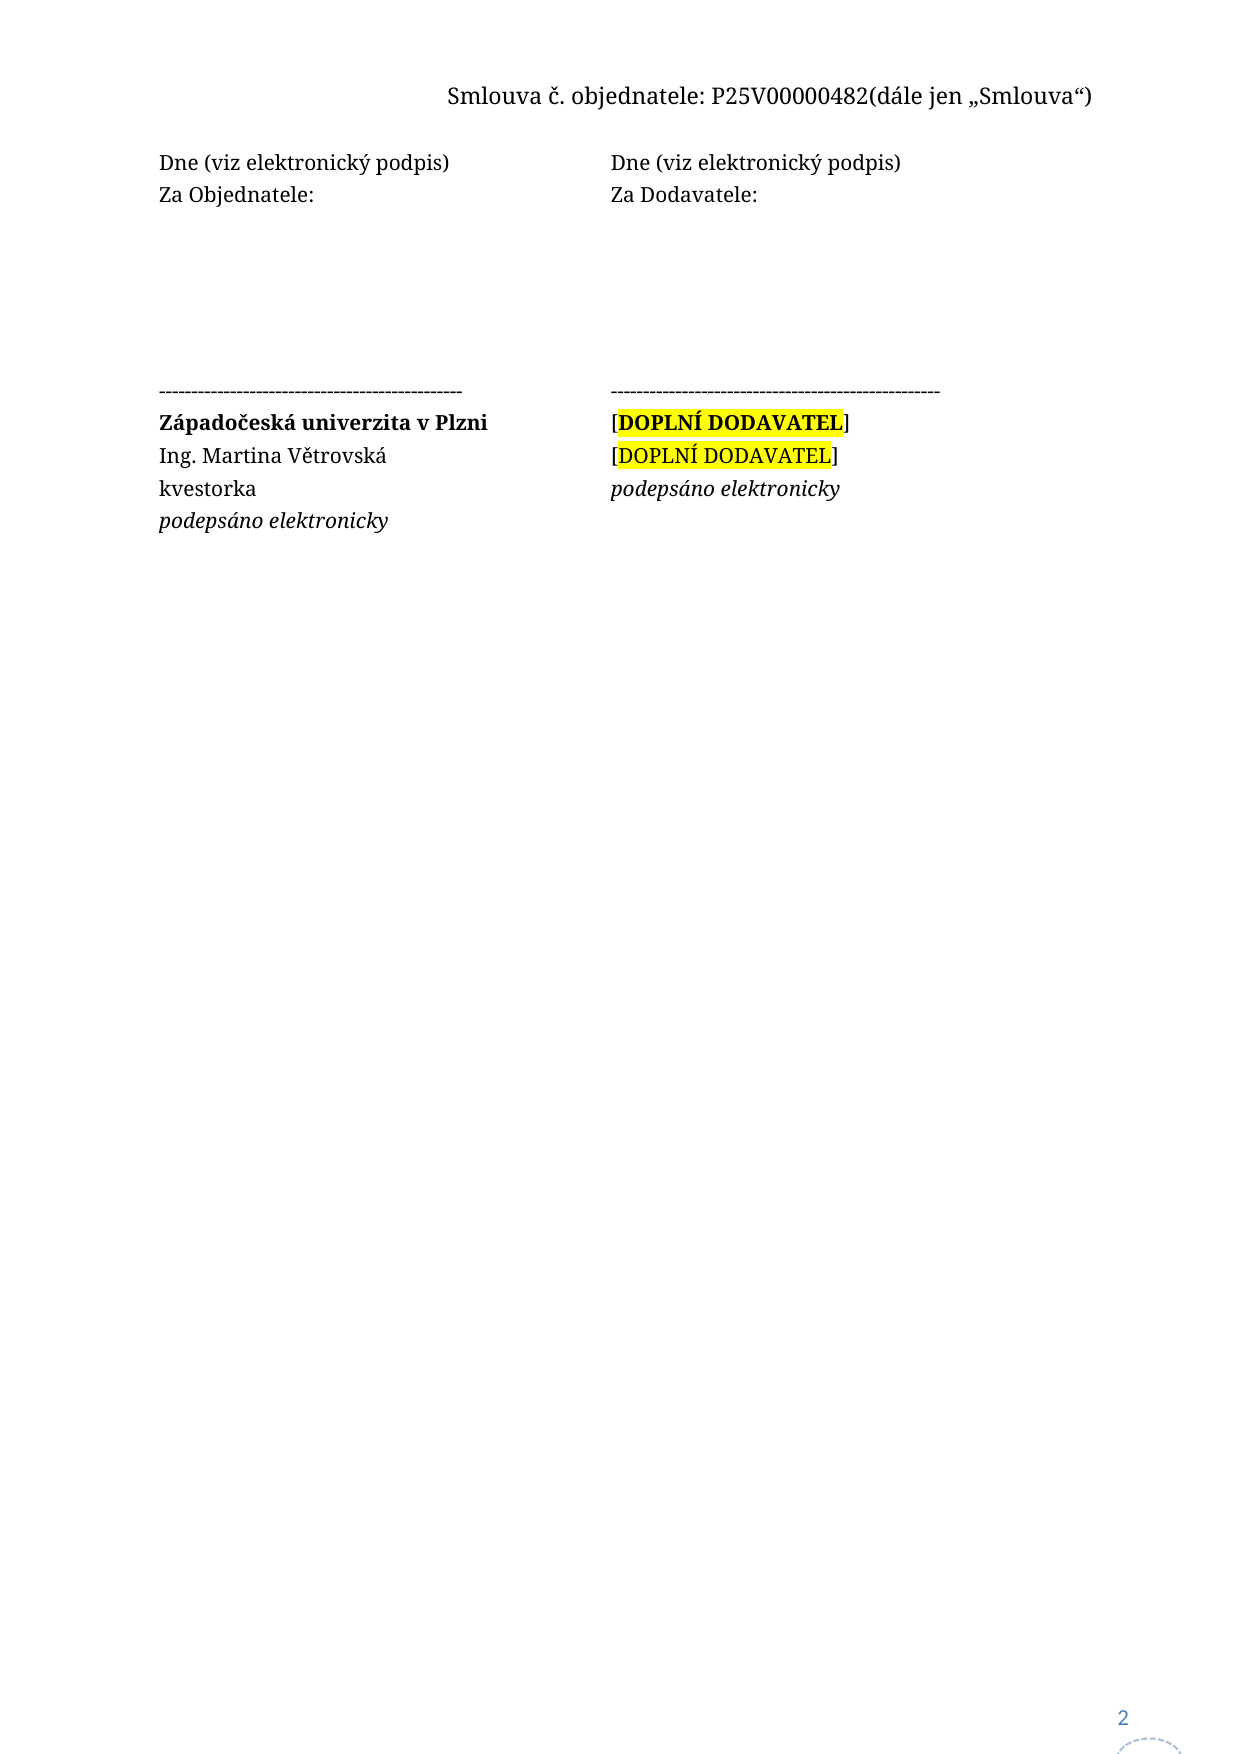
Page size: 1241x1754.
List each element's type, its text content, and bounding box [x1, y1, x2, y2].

table_header Dne (viz elektronický podpis) Za Objednatele: ----------------------------------------------- Západočeská univerzita v Plzni Ing. Martina Větrovská kvestorka podepsáno elektronicky [148, 148, 599, 539]
table_header Dne (viz elektronický podpis) Za Dodavatele: --------------------------------------------------- [DOPLNÍ DODAVATEL] [DOPLNÍ DODAVATEL] podepsáno elektronicky [599, 148, 1051, 539]
